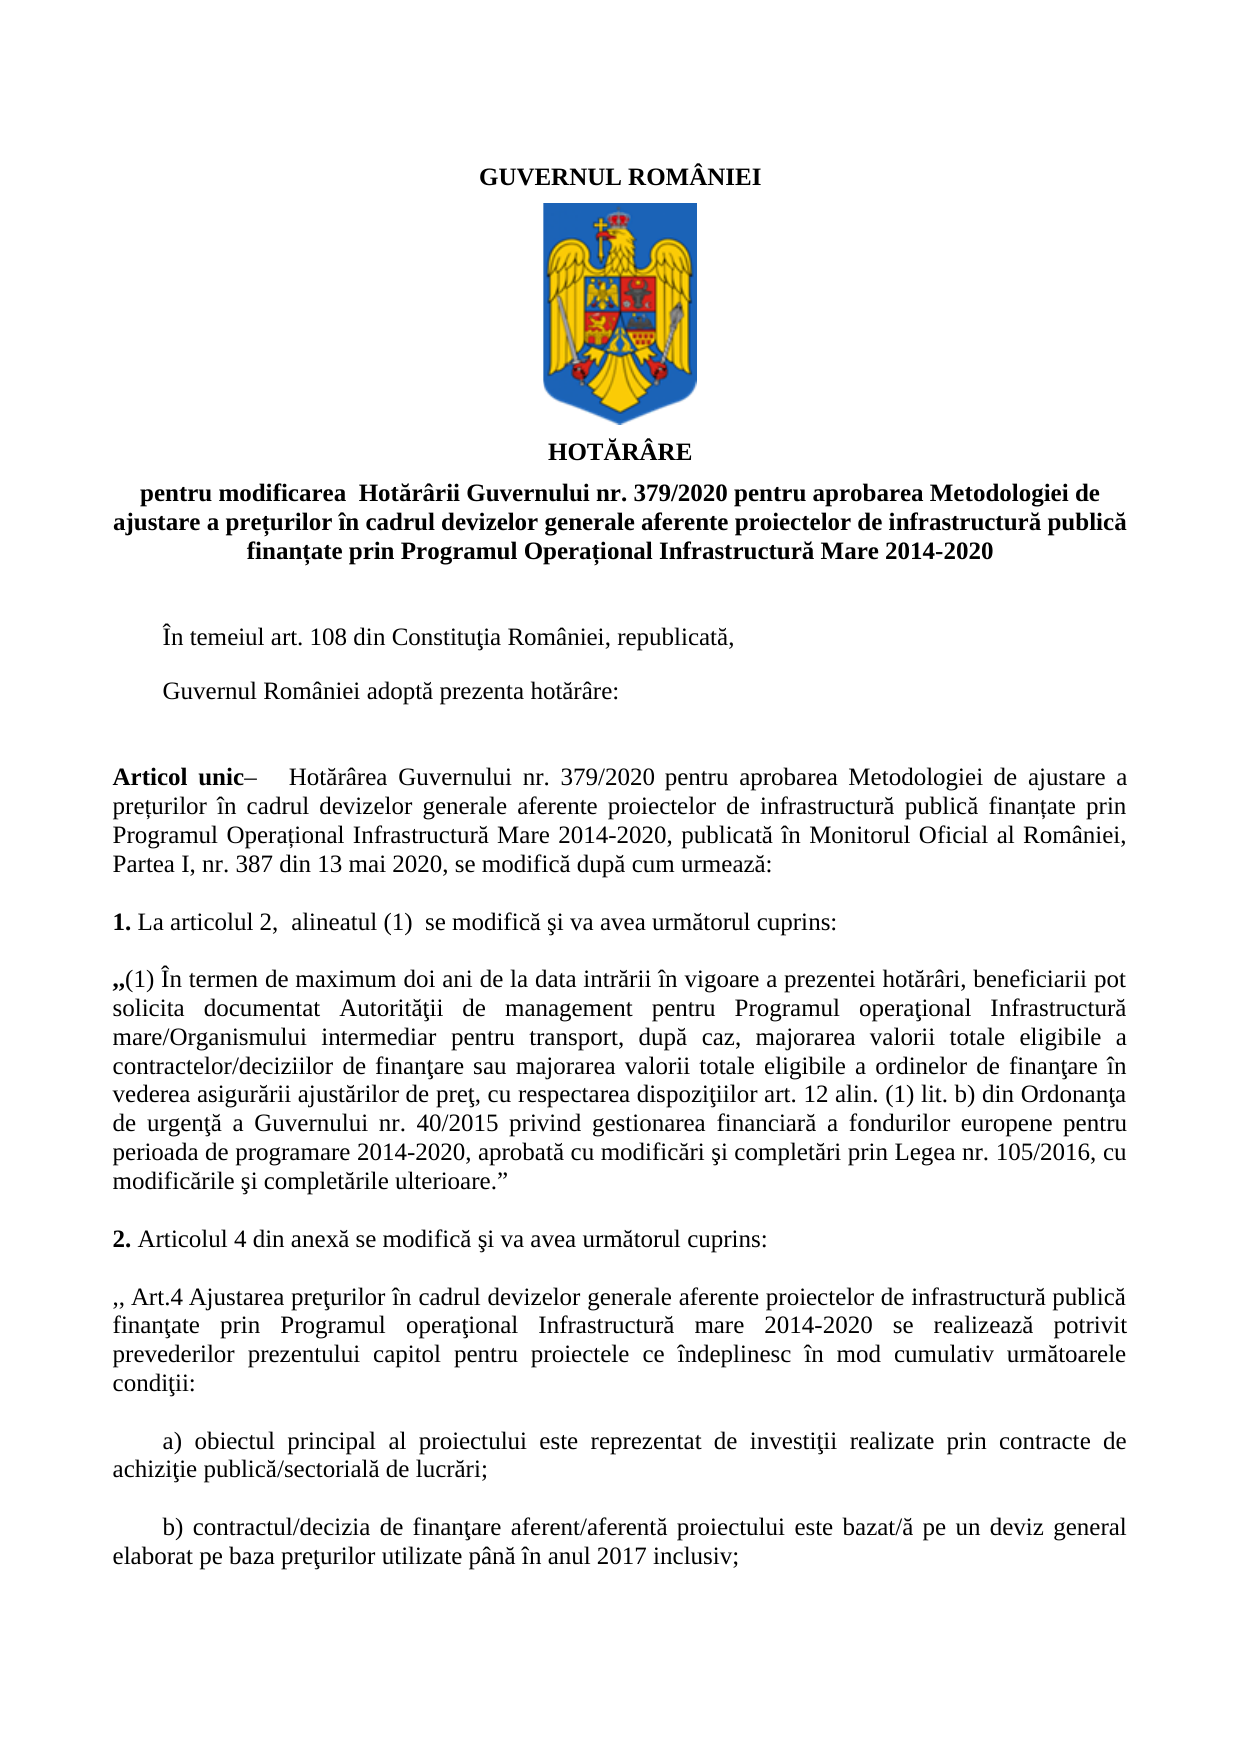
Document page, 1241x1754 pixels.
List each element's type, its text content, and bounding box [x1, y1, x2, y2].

text 1. La articolul 2, alineatul (1) se modifică şi va avea următorul cuprins: [112, 907, 1128, 935]
text În temeiul art. 108 din Constituţia României, republicată, [112, 622, 1128, 651]
text Articol unic– Hotărârea Guvernului nr. 379/2020 pentru aprobarea Metodologiei de ajustare a prețurilor în cadrul devizelor generale aferente proiectelor de infrastructură publică finanțate prin Programul Operațional Infrastructură Mare 2014-2020, publicată în Monitorul Oficial al României, Partea I, nr. 387 din 13 mai 2020, se modifică după cum urmează: [112, 762, 1128, 877]
text HOTĂRÂRE [112, 437, 1128, 466]
text b) contractul/decizia de finanţare aferent/aferentă proiectului este bazat/ă pe un deviz general elaborat pe baza preţurilor utilizate până în anul 2017 inclusiv; [112, 1512, 1128, 1570]
text GUVERNUL ROMÂNIEI [112, 162, 1128, 191]
text pentru modificarea Hotărârii Guvernului nr. 379/2020 pentru aprobarea Metodologiei de ajustare a prețurilor în cadrul devizelor generale aferente proiectelor de infrastructură publică finanțate prin Programul Operațional Infrastructură Mare 2014-2020 [112, 478, 1128, 564]
text ,,(1) În termen de maximum doi ani de la data intrării în vigoare a prezentei hotărâri, beneficiarii pot solicita documentat Autorităţii de management pentru Programul operaţional Infrastructură mare/Organismului intermediar pentru transport, după caz, majorarea valorii totale eligibile a contractelor/deciziilor de finanţare sau majorarea valorii totale eligibile a ordinelor de finanţare în vederea asigurării ajustărilor de preţ, cu respectarea dispoziţiilor art. 12 alin. (1) lit. b) din Ordonanţa de urgenţă a Guvernului nr. 40/2015 privind gestionarea financiară a fondurilor europene pentru perioada de programare 2014-2020, aprobată cu modificări şi completări prin Legea nr. 105/2016, cu modificările şi completările ulterioare.” [112, 964, 1128, 1194]
text ,, Art.4 Ajustarea preţurilor în cadrul devizelor generale aferente proiectelor de infrastructură publică finanţate prin Programul operaţional Infrastructură mare 2014-2020 se realizează potrivit prevederilor prezentului capitol pentru proiectele ce îndeplinesc în mod cumulativ următoarele condiţii: [112, 1282, 1128, 1397]
picture [543, 203, 697, 425]
text 2. Articolul 4 din anexă se modifică şi va avea următorul cuprins: [112, 1224, 1128, 1252]
text a) obiectul principal al proiectului este reprezentat de investiţii realizate prin contracte de achiziţie publică/sectorială de lucrări; [112, 1426, 1128, 1483]
text Guvernul României adoptă prezenta hotărâre: [112, 676, 1128, 704]
